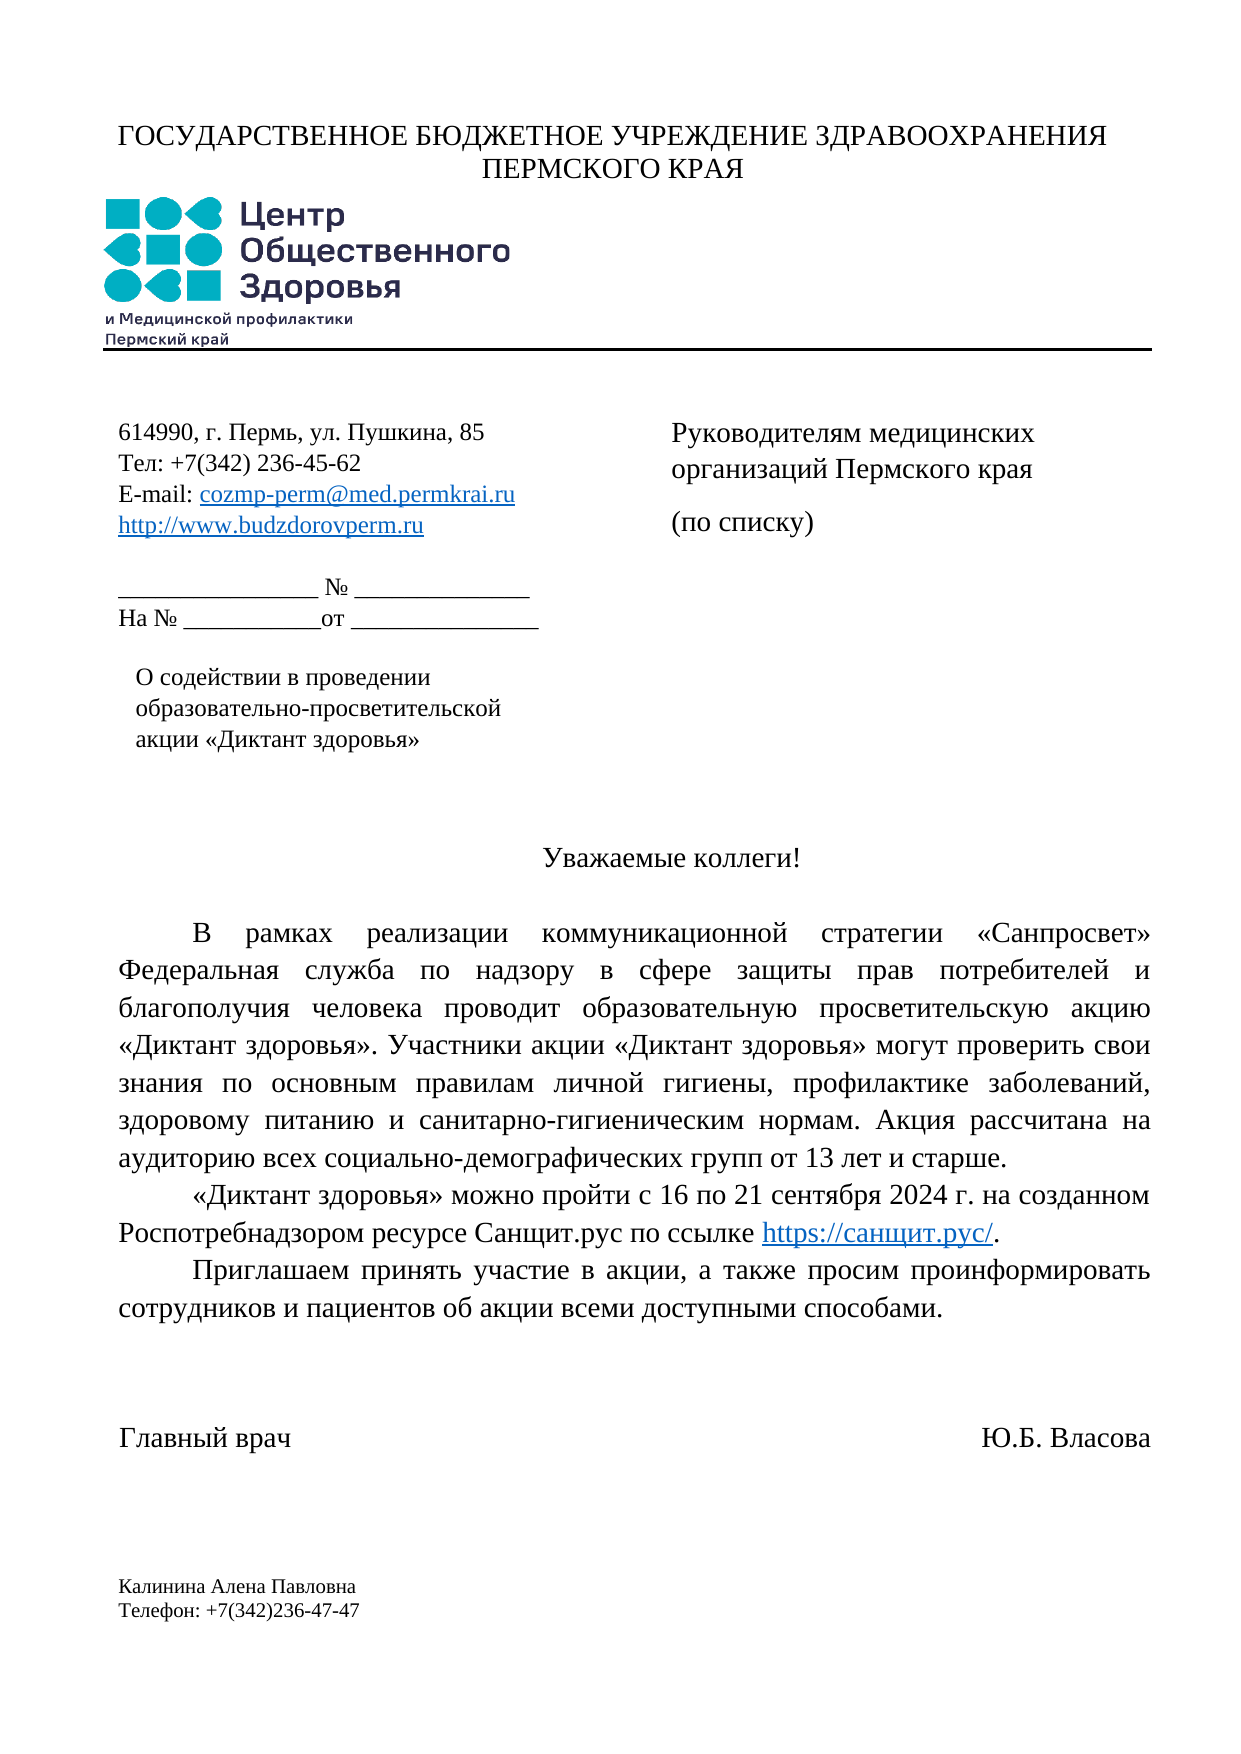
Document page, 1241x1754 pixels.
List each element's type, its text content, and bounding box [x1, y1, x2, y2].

text Главный врач Ю.Б. Власова [118, 1420, 1152, 1454]
text «Диктант здоровья» можно пройти с 16 по 21 сентября 2024 г. на созданном Роспотребнадзором ресурсе Санщит.рус по ссылке https://санщит.рус/. [118, 1175, 1152, 1250]
text ГОСУДАРСТВЕННОЕ БЮДЖЕТНОЕ УЧРЕЖДЕНИЕ ЗДРАВООХРАНЕНИЯ ПЕРМСКОГО КРАЯ [74, 118, 1152, 185]
text Уважаемые коллеги! [118, 837, 1152, 875]
text Приглашаем принять участие в акции, а также просим проинформировать сотрудников и пациентов об акции всеми доступными способами. [118, 1250, 1152, 1325]
text Тел: +7(342) 236-45-62 [118, 448, 655, 477]
text ________________ № ______________ [118, 572, 655, 601]
picture [103, 197, 510, 347]
text http://www.budzdorovperm.ru [118, 510, 655, 539]
text Калинина Алена Павловна [118, 1574, 1152, 1598]
text Телефон: +7(342)236-47-47 [118, 1598, 1152, 1622]
text E-mail: cozmp-perm@med.permkrai.ru [118, 479, 655, 508]
text В рамках реализации коммуникационной стратегии «Санпросвет» Федеральная служба по надзору в сфере защиты прав потребителей и благополучия человека проводит образовательную просветительскую акцию «Диктант здоровья». Участники акции «Диктант здоровья» могут проверить свои знания по основным правилам личной гигиены, профилактике заболеваний, здоровому питанию и санитарно-гигиеническим нормам. Акция рассчитана на аудиторию всех социально-демографических групп от 13 лет и старше. [118, 912, 1152, 1175]
text На № ___________от _______________ [118, 603, 655, 632]
text 614990, г. Пермь, ул. Пушкина, 85 [118, 417, 655, 446]
